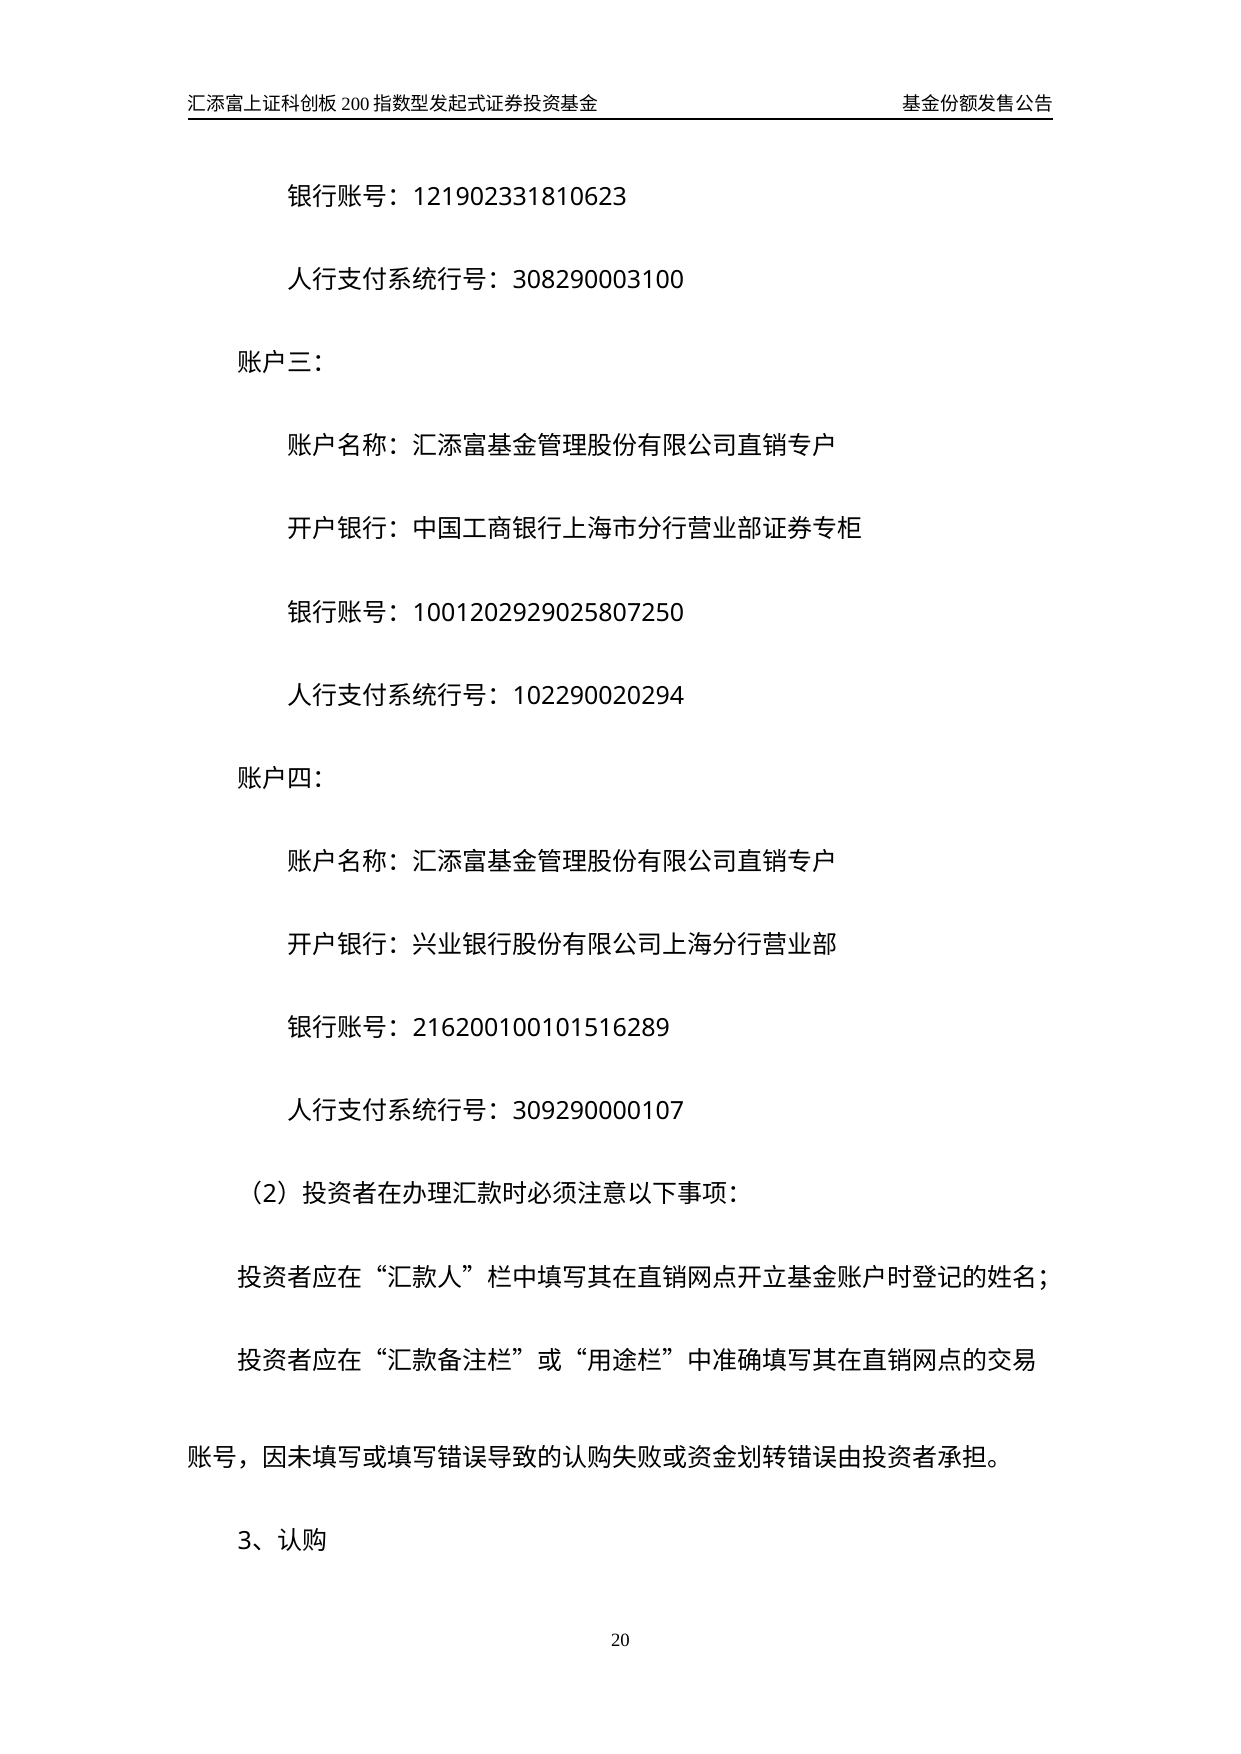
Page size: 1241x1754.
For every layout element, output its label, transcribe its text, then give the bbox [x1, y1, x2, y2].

text 投资者应在“汇款备注栏”或“用途栏”中准确填写其在直销网点的交易账号，因未填写或填写错误导致的认购失败或资金划转错误由投资者承担。 [187, 1326, 1053, 1488]
text 账户四： [187, 744, 1053, 809]
text 银行账号：216200100101516289 [187, 993, 1053, 1058]
text 开户银行：中国工商银行上海市分行营业部证券专柜 [187, 494, 1053, 559]
text 人行支付系统行号：102290020294 [187, 661, 1053, 726]
text 人行支付系统行号：309290000107 [187, 1076, 1053, 1141]
text 银行账号：121902331810623 [187, 162, 1053, 227]
text （2）投资者在办理汇款时必须注意以下事项： [187, 1159, 1053, 1224]
text 账户名称：汇添富基金管理股份有限公司直销专户 [187, 411, 1053, 476]
text 账户名称：汇添富基金管理股份有限公司直销专户 [187, 827, 1053, 892]
text 投资者应在“汇款人”栏中填写其在直销网点开立基金账户时登记的姓名； [187, 1243, 1053, 1308]
text 开户银行：兴业银行股份有限公司上海分行营业部 [187, 910, 1053, 975]
text 3、认购 [187, 1506, 1053, 1571]
text 银行账号：1001202929025807250 [187, 578, 1053, 643]
text 账户三： [187, 328, 1053, 393]
text 人行支付系统行号：308290003100 [187, 245, 1053, 310]
